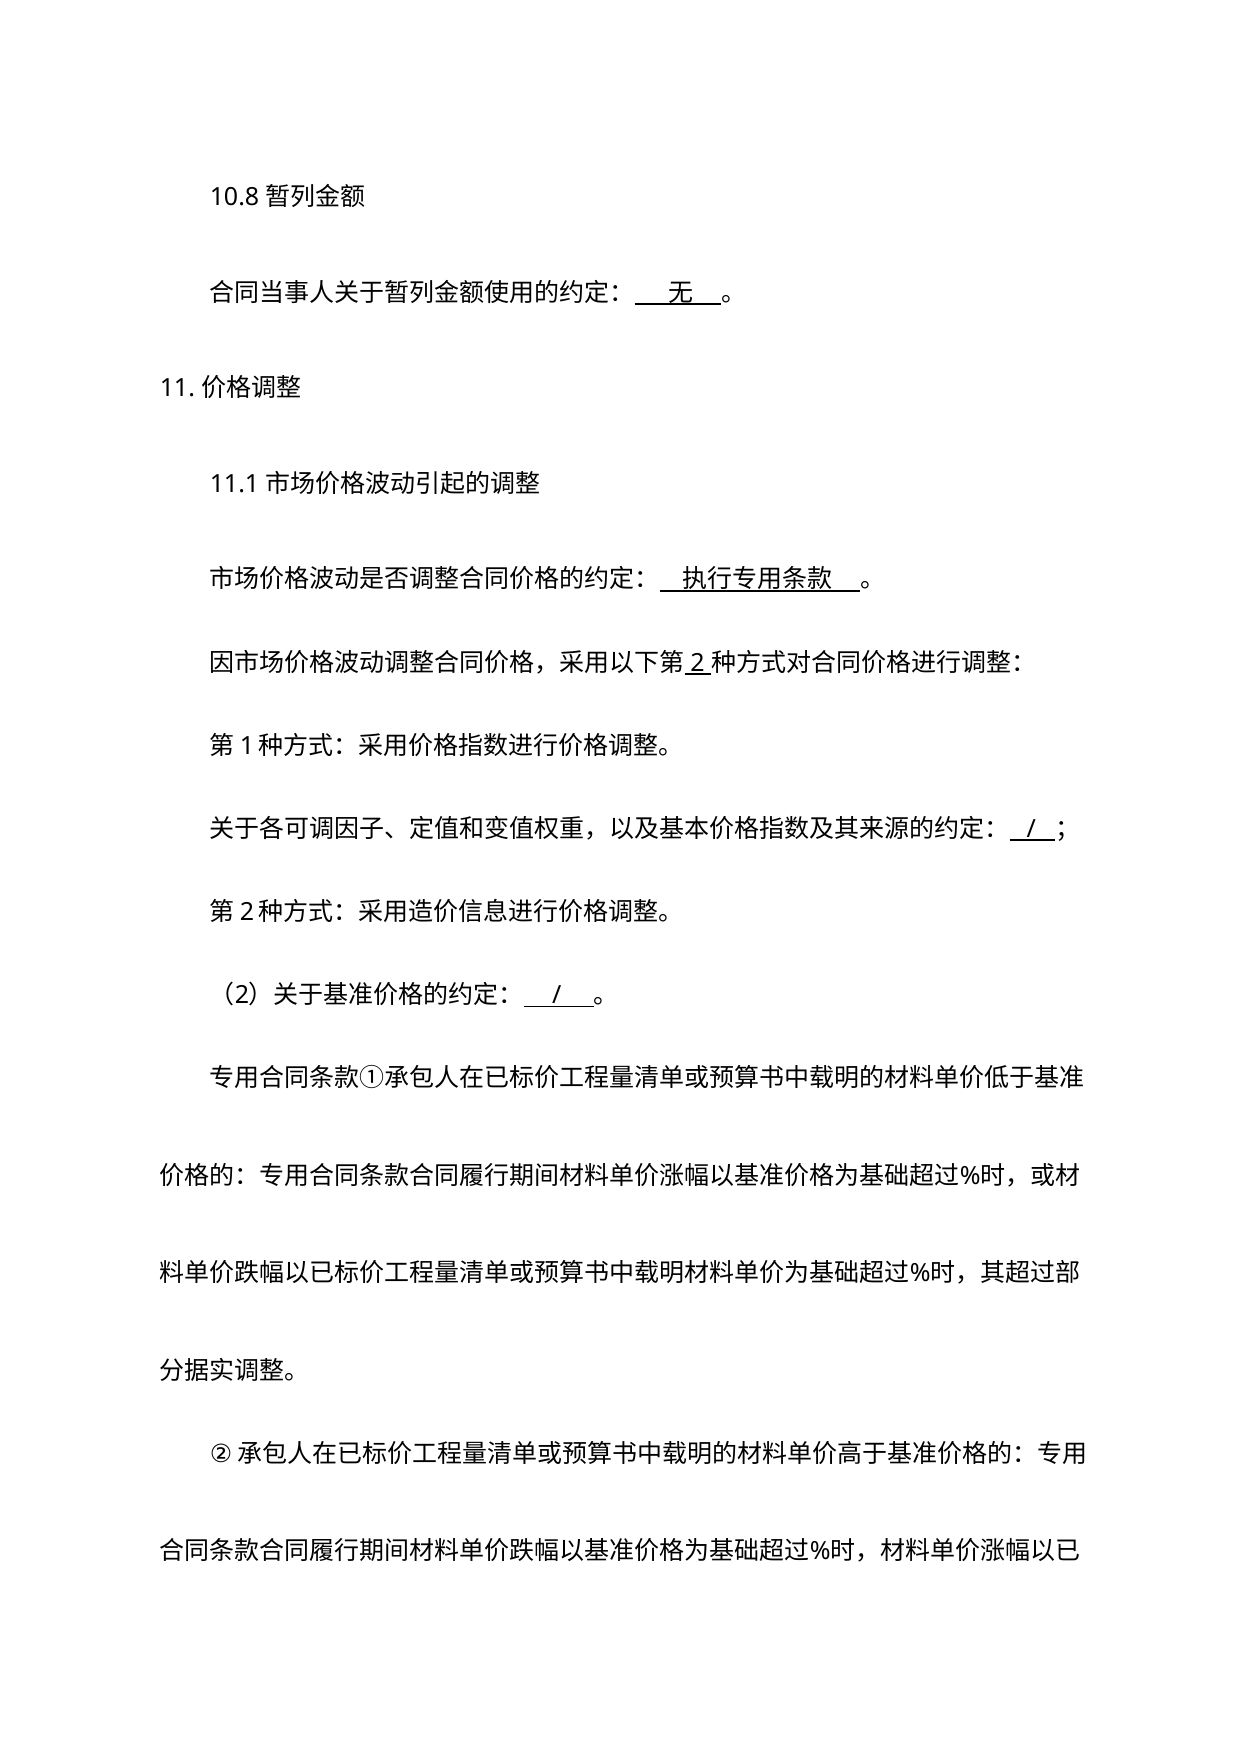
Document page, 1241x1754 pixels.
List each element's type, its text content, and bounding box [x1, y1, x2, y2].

text 11. 价格调整 [159, 353, 1093, 418]
text 10.8 暂列金额 [159, 162, 1093, 227]
text 合同当事人关于暂列金额使用的约定： 无 。 [159, 258, 1093, 323]
text （2）关于基准价格的约定： / 。 [159, 960, 1093, 1025]
text 第1种方式：采用价格指数进行价格调整。 [159, 711, 1093, 776]
text 11.1 市场价格波动引起的调整 [159, 449, 1093, 514]
text 第2种方式：采用造价信息进行价格调整。 [159, 877, 1093, 942]
text 关于各可调因子、定值和变值权重，以及基本价格指数及其来源的约定： / ； [159, 794, 1093, 859]
text 市场价格波动是否调整合同价格的约定： 执行专用条款 。 [159, 544, 1093, 609]
text 因市场价格波动调整合同价格，采用以下第 2 种方式对合同价格进行调整： [159, 628, 1093, 693]
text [159, 1419, 1093, 1581]
text 专用合同条款①承包人在已标价工程量清单或预算书中载明的材料单价低于基准价格的：专用合同条款合同履行期间材料单价涨幅以基准价格为基础超过%时，或材料单价跌幅以已标价工程量清单或预算书中载明材料单价为基础超过%时，其超过部分据实调整。 [159, 1043, 1093, 1401]
